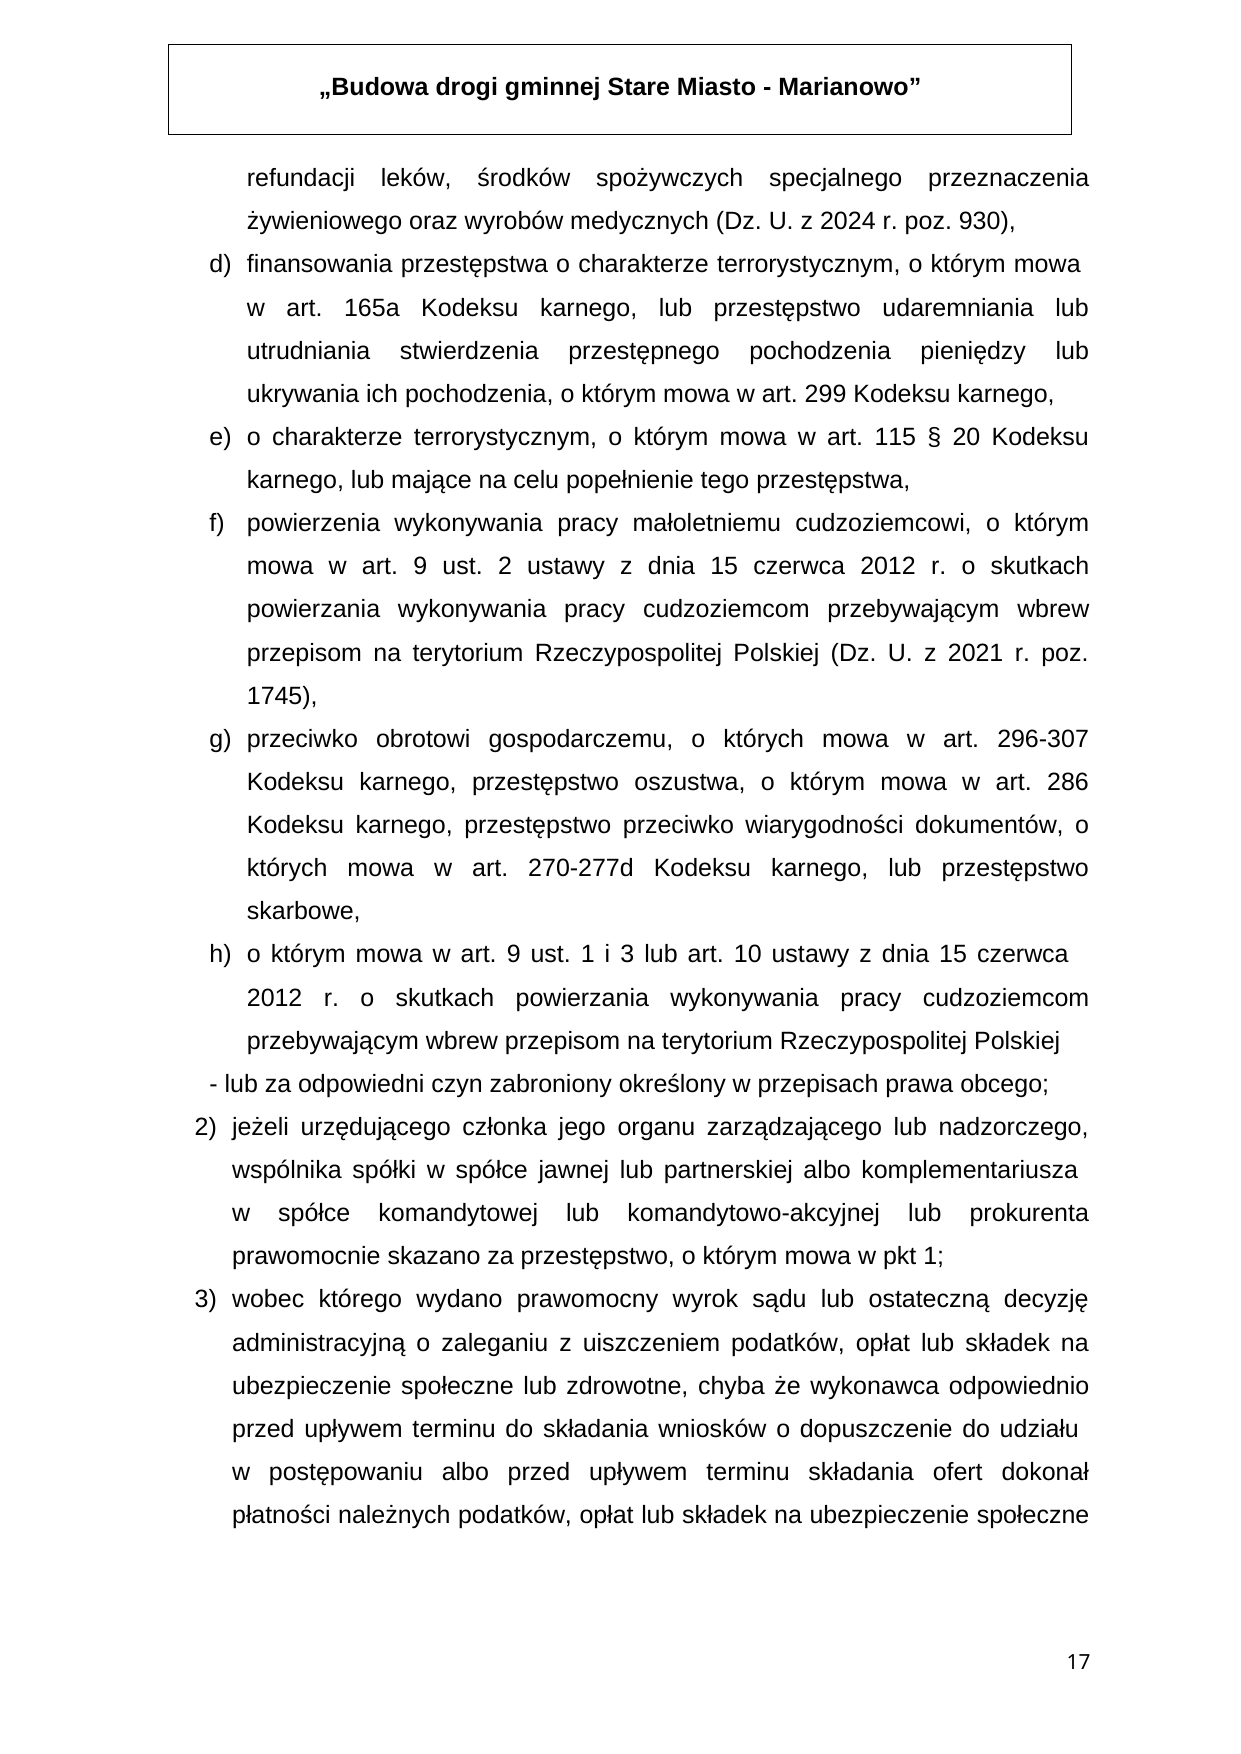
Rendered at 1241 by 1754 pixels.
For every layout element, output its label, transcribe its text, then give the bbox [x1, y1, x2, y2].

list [209, 163, 1090, 235]
list jeżeli urzędującego członka jego organu zarządzającego lub nadzorczego, wspólnika spółki w spółce jawnej lub partnerskiej albo komplementariusza w spółce komandytowej lub komandytowo-akcyjnej lub prokurenta prawomocnie skazano za przestępstwo, o którym mowa w pkt 1; [194, 1112, 1090, 1270]
list przeciwko obrotowi gospodarczemu, o których mowa w art. 296-307 Kodeksu karnego, przestępstwo oszustwa, o którym mowa w art. 286 Kodeksu karnego, przestępstwo przeciwko wiarygodności dokumentów, o których mowa w art. 270-277d Kodeksu karnego, lub przestępstwo skarbowe, [209, 724, 1090, 925]
list finansowania przestępstwa o charakterze terrorystycznym, o którym mowa w art. 165a Kodeksu karnego, lub przestępstwo udaremniania lub utrudniania stwierdzenia przestępnego pochodzenia pieniędzy lub ukrywania ich pochodzenia, o którym mowa w art. 299 Kodeksu karnego, [209, 249, 1090, 407]
text - lub za odpowiedni czyn zabroniony określony w przepisach prawa obcego; [150, 1069, 1090, 1097]
list powierzenia wykonywania pracy małoletniemu cudzoziemcowi, o którym mowa w art. 9 ust. 2 ustawy z dnia 15 czerwca 2012 r. o skutkach powierzania wykonywania pracy cudzoziemcom przebywającym wbrew przepisom na terytorium Rzeczypospolitej Polskiej (Dz. U. z 2021 r. poz. 1745), [209, 508, 1090, 709]
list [194, 1284, 1090, 1529]
list o charakterze terrorystycznym, o którym mowa w art. 115 § 20 Kodeksu karnego, lub mające na celu popełnienie tego przestępstwa, [209, 422, 1090, 494]
list o którym mowa w art. 9 ust. 1 i 3 lub art. 10 ustawy z dnia 15 czerwca 2012 r. o skutkach powierzania wykonywania pracy cudzoziemcom przebywającym wbrew przepisom na terytorium Rzeczypospolitej Polskiej [209, 939, 1090, 1054]
